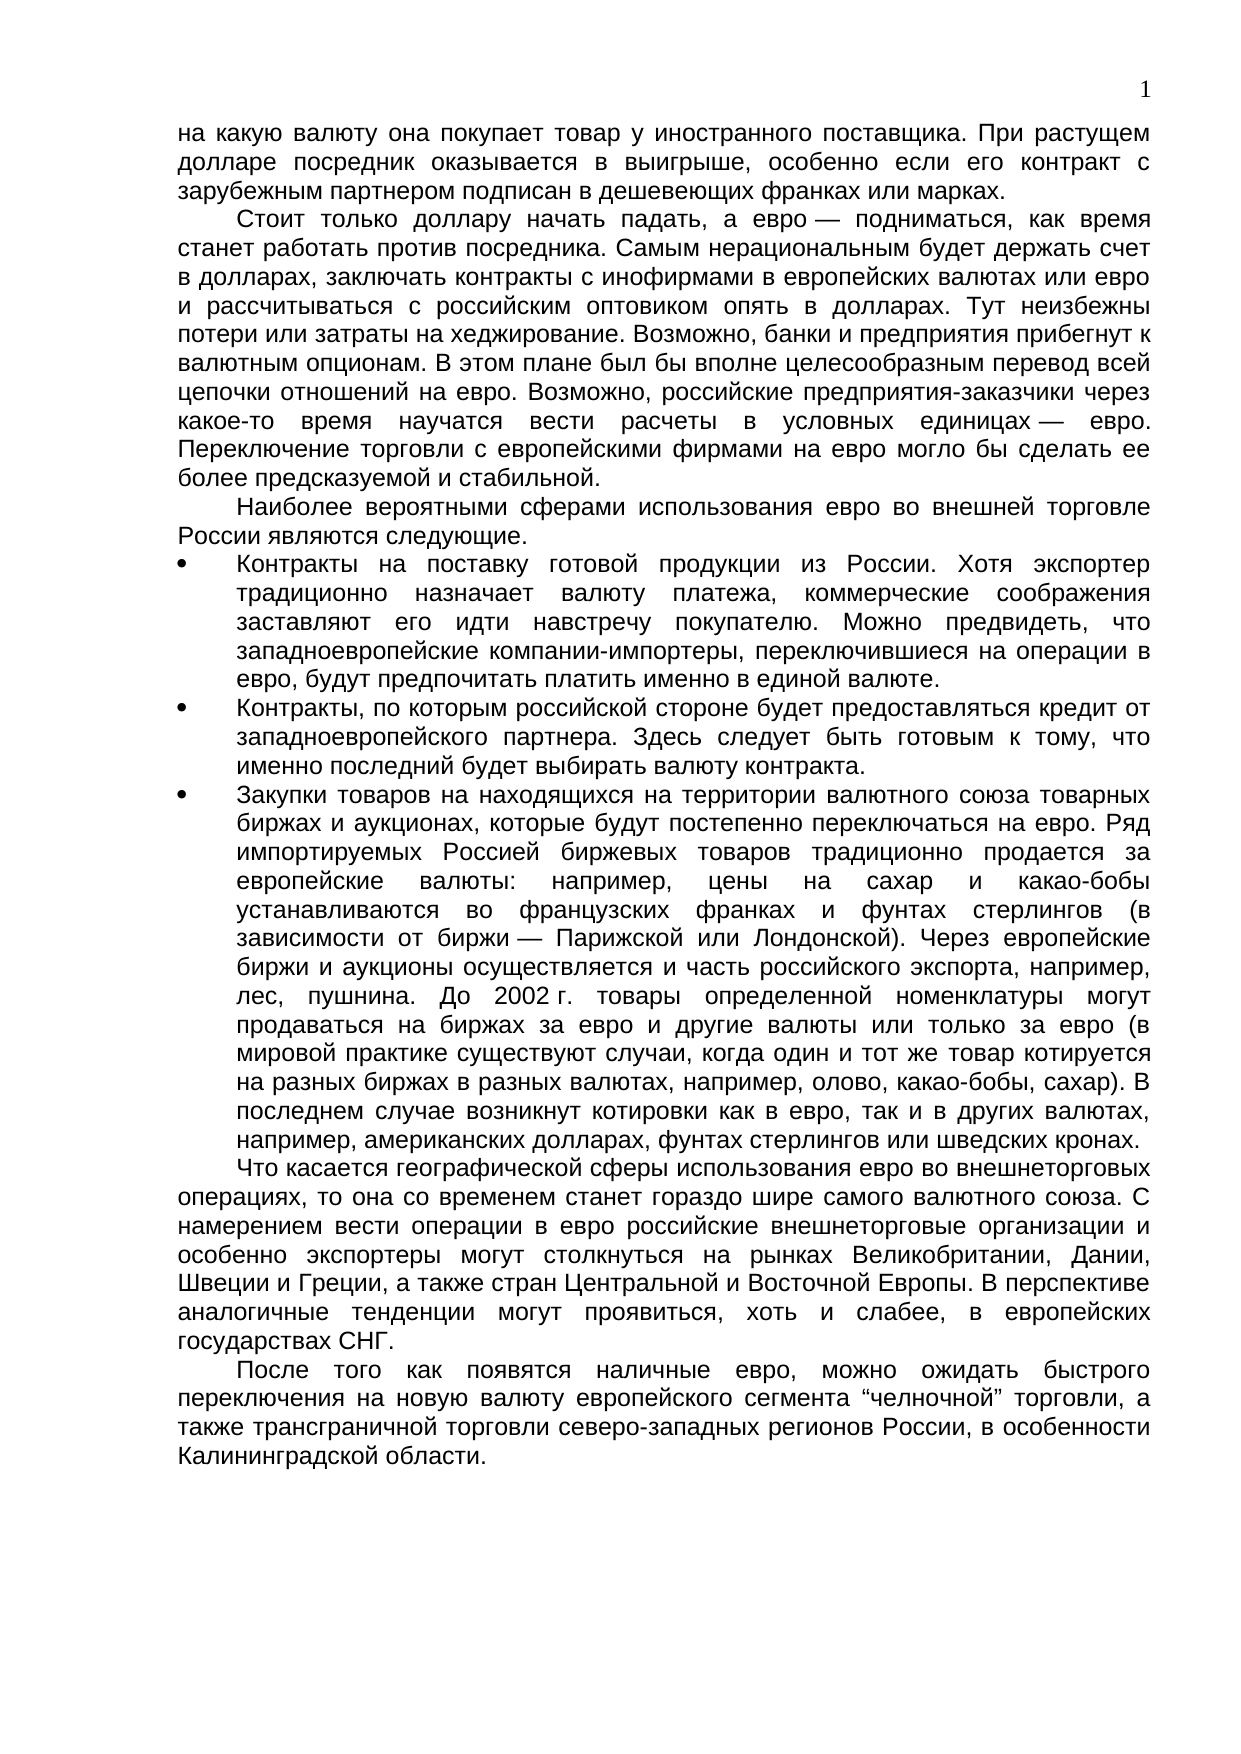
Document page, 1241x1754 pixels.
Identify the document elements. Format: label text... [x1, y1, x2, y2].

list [177, 118, 1152, 204]
list Закупки товаров на находящихся на территории валютного союза товарных биржах и аукционах, которые будут постепенно переключаться на евро. Ряд импортируемых Россией биржевых товаров традиционно продается за европейские валюты: например, цены на сахар и какао-бобы устанавливаются во французских франках и фунтах стерлингов (в зависимости от биржи — Парижской или Лондонской). Через европейские биржи и аукционы осуществляется и часть российского экспорта, например, лес, пушнина. До 2002 г. товары определенной номенклатуры могут продаваться на биржах за евро и другие валюты или только за евро (в мировой практике существуют случаи, когда один и тот же товар котируется на разных биржах в разных валютах, например, олово, какао-бобы, сахар). В последнем случае возникнут котировки как в евро, так и в других валютах, например, американских долларах, фунтах стерлингов или шведских кронах. [177, 779, 1152, 1153]
text Что касается географической сферы использования евро во внешнеторговых операциях, то она со временем станет гораздо шире самого валютного союза. С намерением вести операции в евро российские внешнеторговые организации и особенно экспортеры могут столкнуться на рынках Великобритании, Дании, Швеции и Греции, а также стран Центральной и Восточной Европы. В перспективе аналогичные тенденции могут проявиться, хоть и слабее, в европейских государствах СНГ. [177, 1153, 1152, 1355]
list После того как появятся наличные евро, можно ожидать быстрого переключения на новую валюту европейского сегмента “челночной” торговли, а также трансграничной торговли северо-западных регионов России, в особенности Калининградской области. [177, 1355, 1152, 1470]
list Контракты, по которым российской стороне будет предоставляться кредит от западноевропейского партнера. Здесь следует быть готовым к тому, что именно последний будет выбирать валюту контракта. [177, 693, 1152, 779]
list Контракты на поставку готовой продукции из России. Хотя экспортер традиционно назначает валюту платежа, коммерческие соображения заставляют его идти навстречу покупателю. Можно предвидеть, что западноевропейские компании-импортеры, переключившиеся на операции в евро, будут предпочитать платить именно в единой валюте. [177, 549, 1152, 693]
list Наиболее вероятными сферами использования евро во внешней торговле России являются следующие. [177, 492, 1152, 549]
list Стоит только доллару начать падать, а евро — подниматься, как время станет работать против посредника. Самым нерациональным будет держать счет в долларах, заключать контракты с инофирмами в европейских валютах или евро и рассчитываться с российским оптовиком опять в долларах. Тут неизбежны потери или затраты на хеджирование. Возможно, банки и предприятия прибегнут к валютным опционам. В этом плане был бы вполне целесообразным перевод всей цепочки отношений на евро. Возможно, российские предприятия-заказчики через какое-то время научатся вести расчеты в условных единицах — евро. Переключение торговли с европейскими фирмами на евро могло бы сделать ее более предсказуемой и стабильной. [177, 204, 1152, 492]
